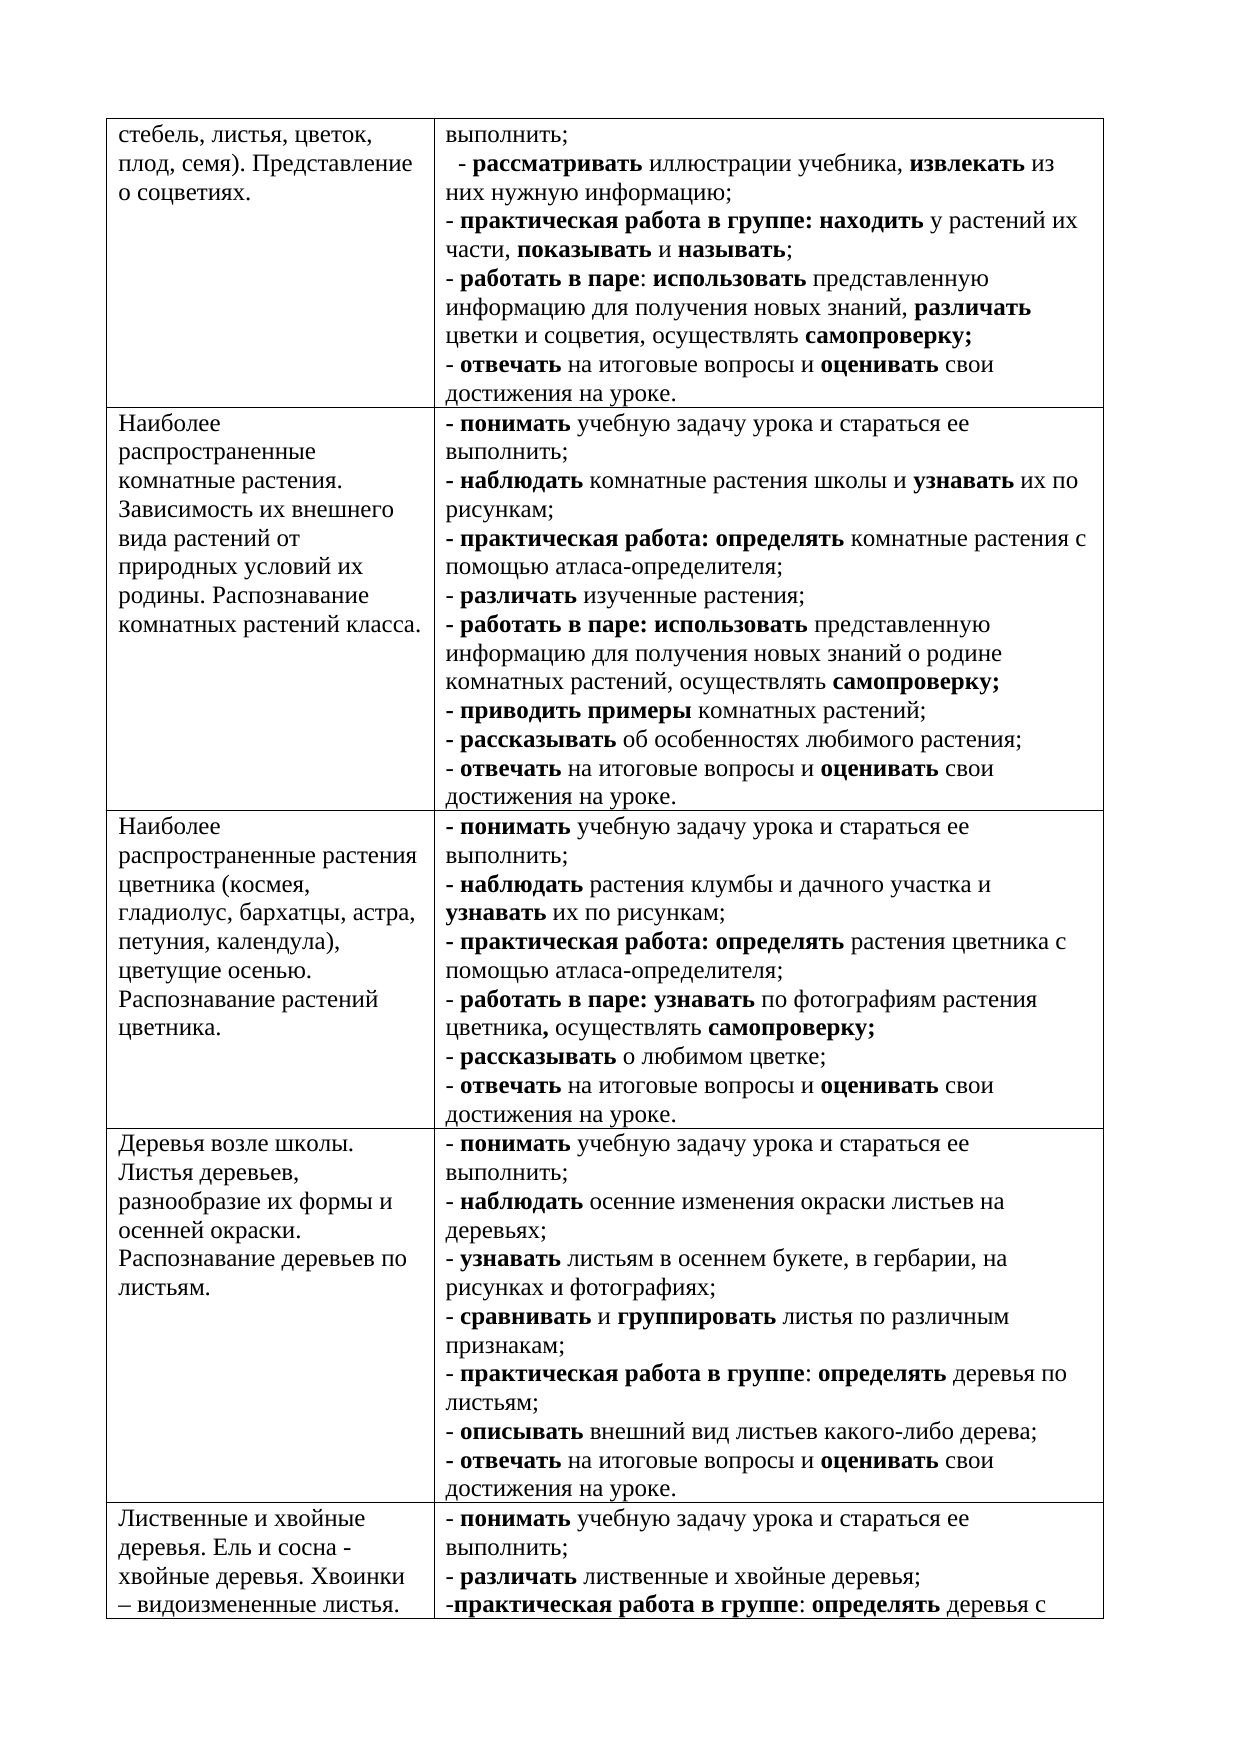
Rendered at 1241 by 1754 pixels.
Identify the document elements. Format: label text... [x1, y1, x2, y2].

table_cell - понимать учебную задачу урока и стараться ее выполнить; - наблюдать растения клумбы и дачного участка и узнавать их по рисункам; - практическая работа: определять растения цветника с помощью атласа-определителя; - работать в паре: узнавать по фотографиям растения цветника, осуществлять самопроверку; - рассказывать о любимом цветке; - отвечать на итоговые вопросы и оценивать свои достижения на уроке. [435, 811, 1103, 1127]
table_cell Деревья возле школы. Листья деревьев, разнообразие их формы и осенней окраски. Распознавание деревьев по листьям. [107, 1129, 434, 1502]
table_cell - понимать учебную задачу урока и стараться ее выполнить; - наблюдать осенние изменения окраски листьев на деревьях; - узнавать листьям в осеннем букете, в гербарии, на рисунках и фотографиях; - сравнивать и группировать листья по различным признакам; - практическая работа в группе: определять деревья по листьям; - описывать внешний вид листьев какого-либо дерева; - отвечать на итоговые вопросы и оценивать свои достижения на уроке. [435, 1129, 1103, 1502]
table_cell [435, 119, 1103, 407]
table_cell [107, 119, 434, 407]
table_cell Наиболее распространенные растения цветника (космея, гладиолус, бархатцы, астра, петуния, календула), цветущие осенью. Распознавание растений цветника. [107, 811, 434, 1127]
table_cell Наиболее распространенные комнатные растения. Зависимость их внешнего вида растений от природных условий их родины. Распознавание комнатных растений класса. [107, 408, 434, 810]
table_cell - понимать учебную задачу урока и стараться ее выполнить; - наблюдать комнатные растения школы и узнавать их по рисункам; - практическая работа: определять комнатные растения с помощью атласа-определителя; - различать изученные растения; - работать в паре: использовать представленную информацию для получения новых знаний о родине комнатных растений, осуществлять самопроверку; - приводить примеры комнатных растений; - рассказывать об особенностях любимого растения; - отвечать на итоговые вопросы и оценивать свои достижения на уроке. [435, 408, 1103, 810]
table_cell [107, 1503, 434, 1618]
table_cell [435, 1503, 1103, 1618]
